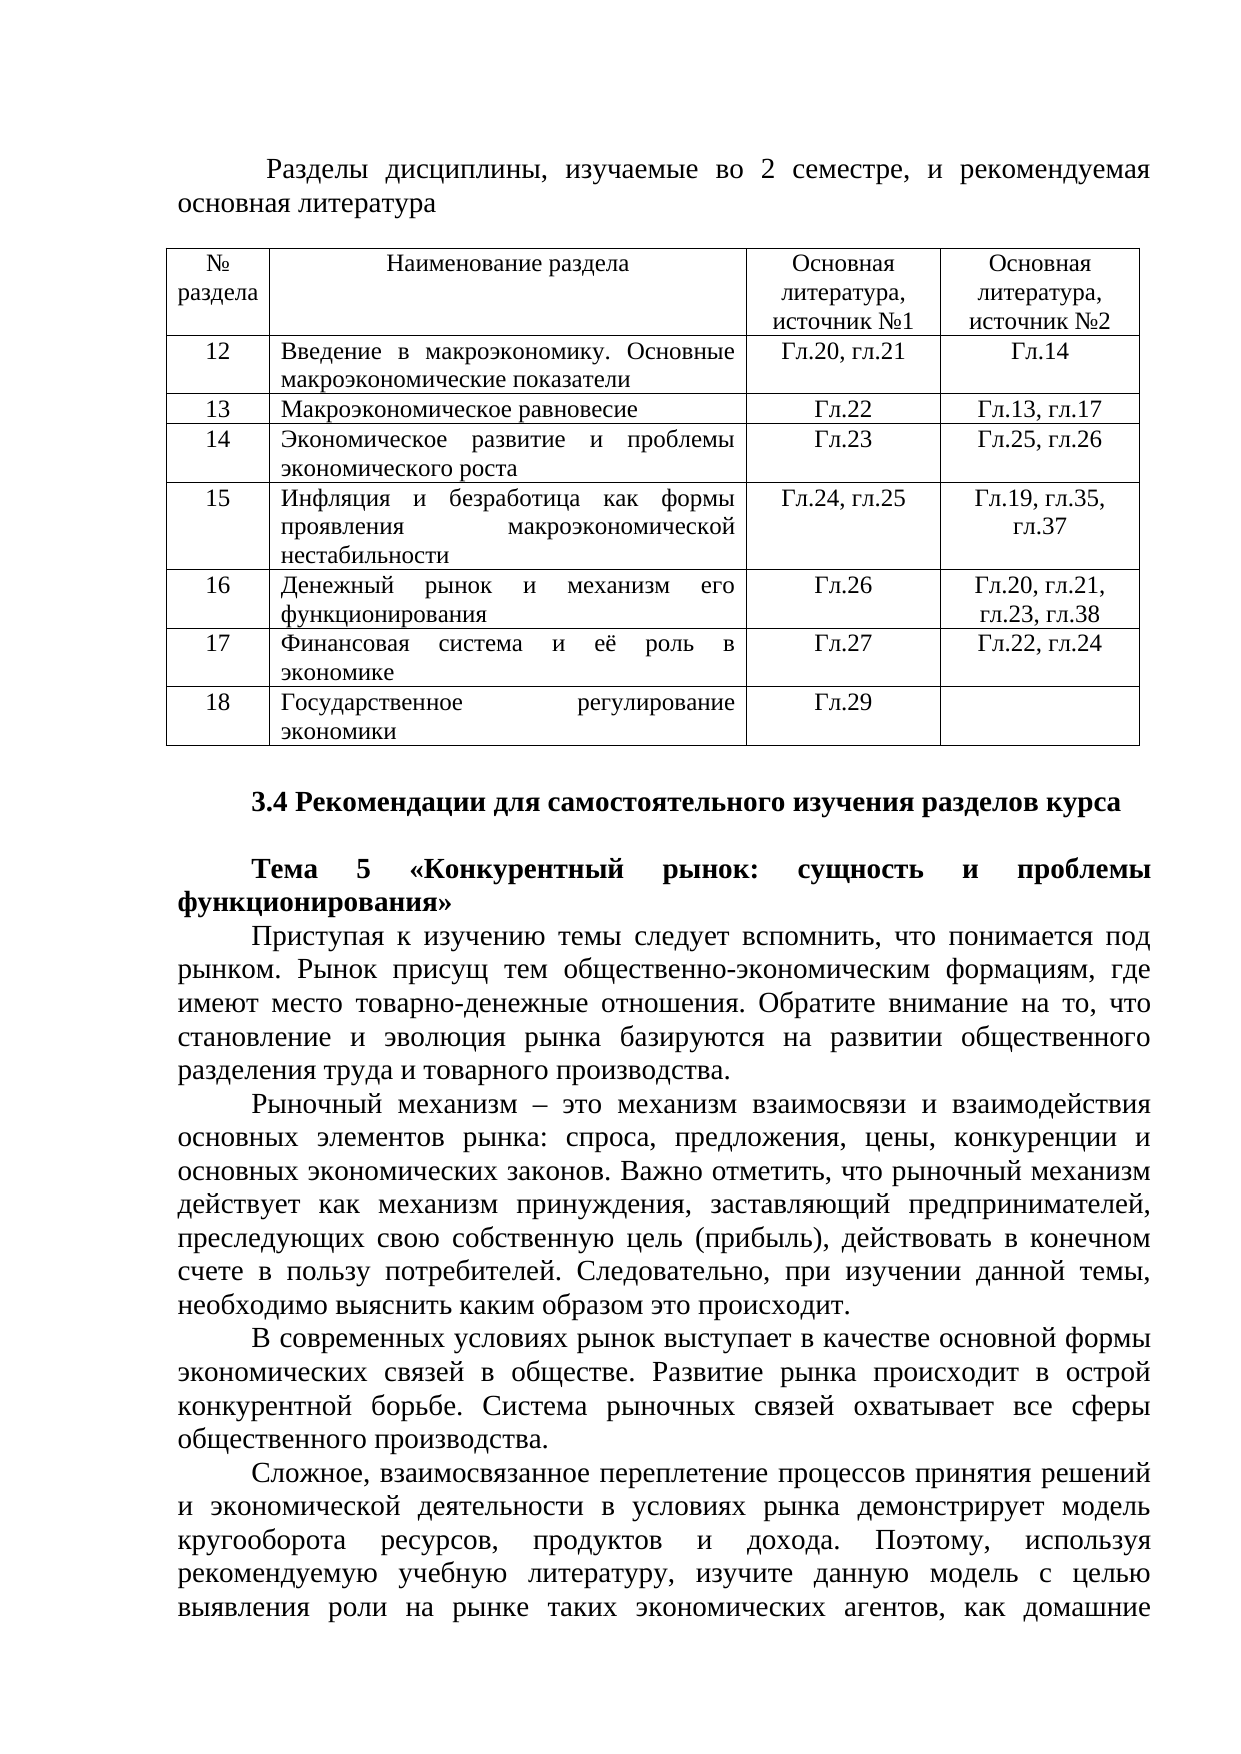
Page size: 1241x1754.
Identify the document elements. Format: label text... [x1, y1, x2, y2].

table_header № раздела [167, 249, 269, 335]
table_cell 12 [167, 336, 269, 393]
text Разделы дисциплины, изучаемые во 2 семестре, и рекомендуемая основная литература [177, 152, 1152, 219]
table_cell 16 [167, 570, 269, 627]
table_cell Экономическое развитие и проблемы экономического роста [270, 424, 746, 482]
table_header Основная литература, источник №2 [941, 249, 1139, 335]
table_cell Инфляция и безработица как формы проявления макроэкономической нестабильности [270, 483, 746, 569]
table_cell Введение в макроэкономику. Основные макроэкономические показатели [270, 336, 746, 393]
table_cell Гл.26 [747, 570, 940, 627]
table_cell 13 [167, 394, 269, 423]
table_cell 14 [167, 424, 269, 482]
table_cell Гл.20, гл.21 [747, 336, 940, 393]
table_cell Финансовая система и её роль в экономике [270, 629, 746, 686]
table_cell [941, 687, 1139, 744]
table_cell Гл.22 [747, 394, 940, 423]
table_cell Денежный рынок и механизм его функционирования [270, 570, 746, 627]
table_cell Гл.24, гл.25 [747, 483, 940, 569]
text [177, 1455, 1152, 1622]
table_cell Гл.19, гл.35, гл.37 [941, 483, 1139, 569]
table_cell Гл.20, гл.21, гл.23, гл.38 [941, 570, 1139, 627]
table_cell Гл.13, гл.17 [941, 394, 1139, 423]
table_cell Гл.22, гл.24 [941, 629, 1139, 686]
table_header Основная литература, источник №1 [747, 249, 940, 335]
text 3.4 Рекомендации для самостоятельного изучения разделов курса [177, 784, 1152, 817]
text Тема 5 «Конкурентный рынок: сущность и проблемы функционирования» [177, 851, 1152, 918]
table_cell Гл.27 [747, 629, 940, 686]
table_cell Гл.25, гл.26 [941, 424, 1139, 482]
table_cell Государственное регулирование экономики [270, 687, 746, 744]
text Приступая к изучению темы следует вспомнить, что понимается под рынком. Рынок присущ тем общественно-экономическим формациям, где имеют место товарно-денежные отношения. Обратите внимание на то, что становление и эволюция рынка базируются на развитии общественного разделения труда и товарного производства. [177, 918, 1152, 1086]
table_cell 18 [167, 687, 269, 744]
table_cell Гл.14 [941, 336, 1139, 393]
text Рыночный механизм – это механизм взаимосвязи и взаимодействия основных элементов рынка: спроса, предложения, цены, конкуренции и основных экономических законов. Важно отметить, что рыночный механизм действует как механизм принуждения, заставляющий предпринимателей, преследующих свою собственную цель (прибыль), действовать в конечном счете в пользу потребителей. Следовательно, при изучении данной темы, необходимо выяснить каким образом это происходит. [177, 1086, 1152, 1321]
text В современных условиях рынок выступает в качестве основной формы экономических связей в обществе. Развитие рынка происходит в острой конкурентной борьбе. Система рыночных связей охватывает все сферы общественного производства. [177, 1321, 1152, 1455]
table_cell Гл.23 [747, 424, 940, 482]
table_cell Макроэкономическое равновесие [270, 394, 746, 423]
table_cell 15 [167, 483, 269, 569]
table_cell 17 [167, 629, 269, 686]
table_header Наименование раздела [270, 249, 746, 335]
table_cell Гл.29 [747, 687, 940, 744]
